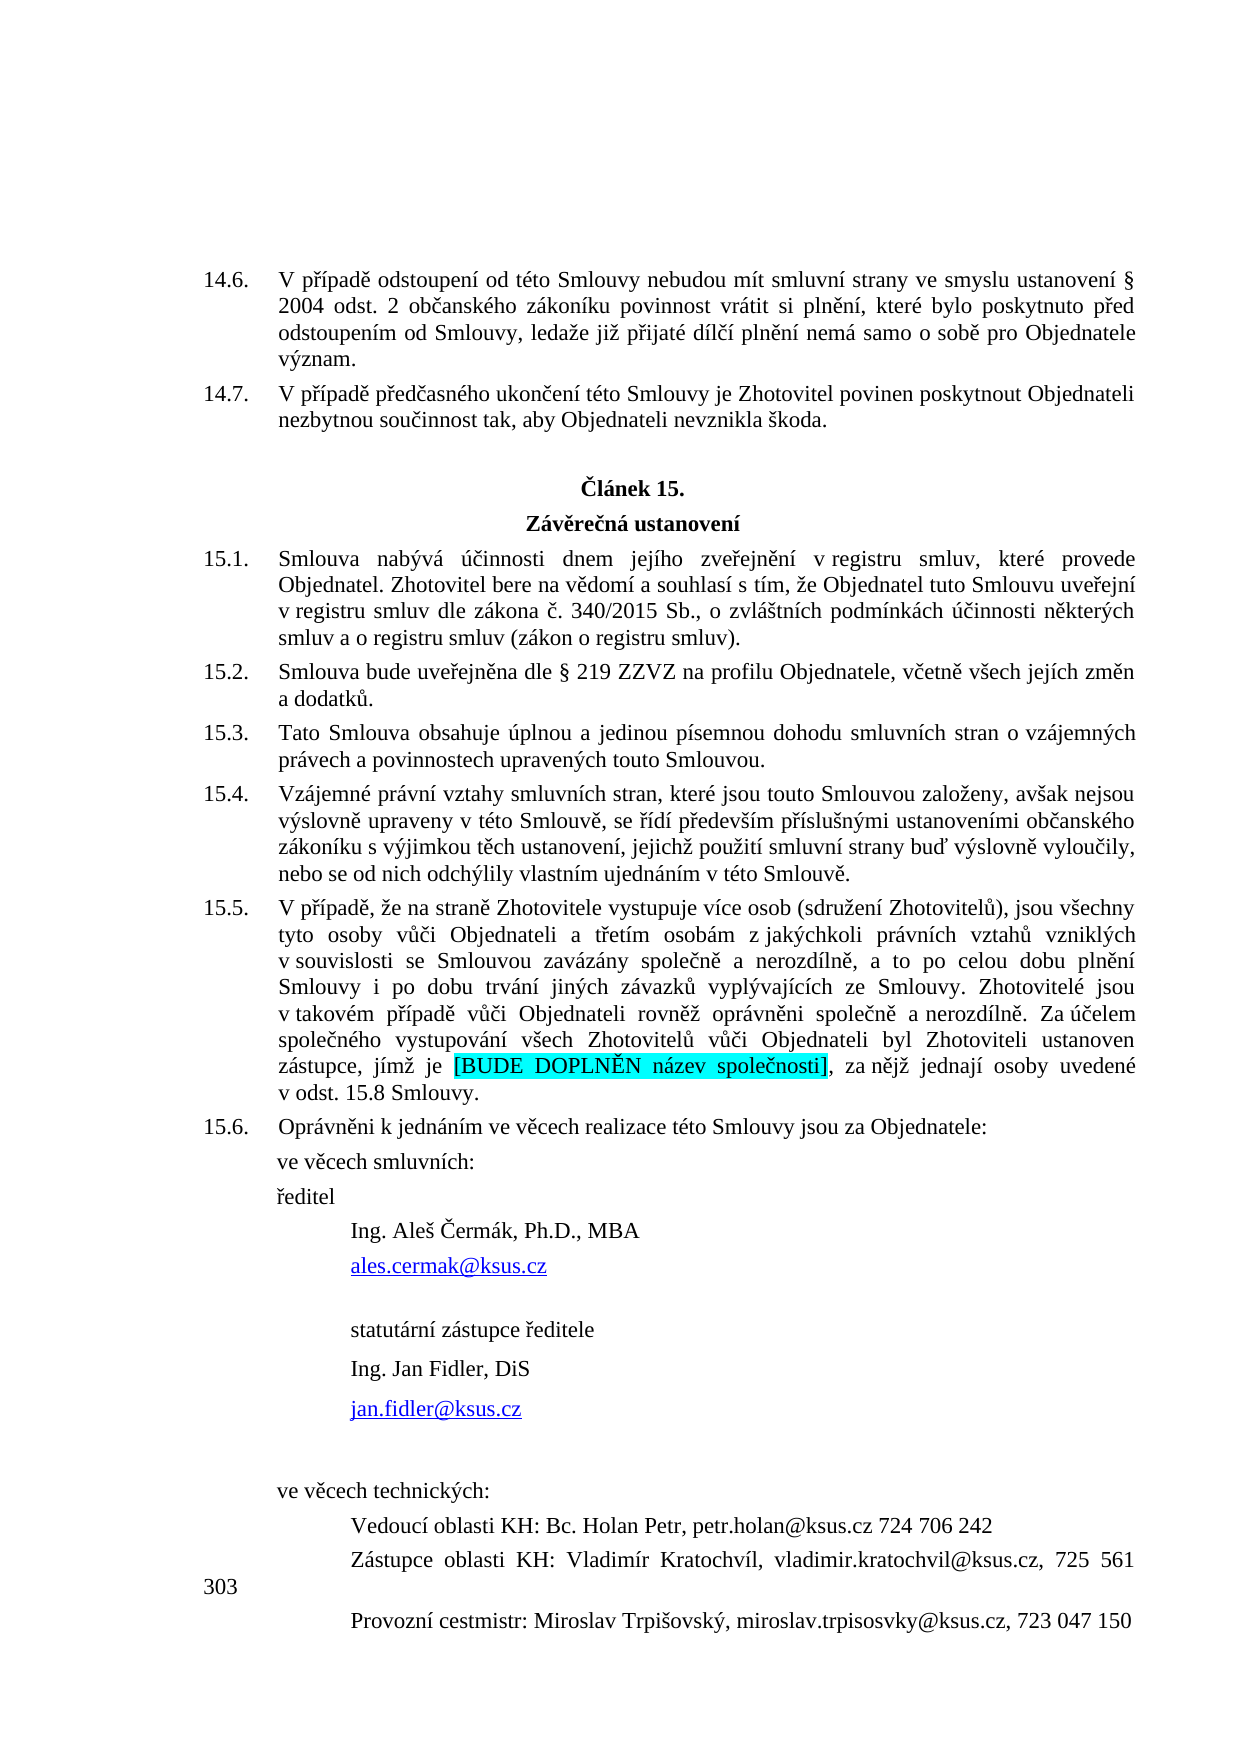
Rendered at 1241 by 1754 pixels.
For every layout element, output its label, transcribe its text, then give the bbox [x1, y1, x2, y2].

list Provozní cestmistr: Miroslav Trpišovský, miroslav.trpisosvky@ksus.cz, 723 047 150 [203, 1607, 1136, 1634]
text Oprávněni k jednáním ve věcech realizace této Smlouvy jsou za Objednatele: [203, 1113, 1136, 1140]
list Vedoucí oblasti KH: Bc. Holan Petr, petr.holan@ksus.cz 724 706 242 [203, 1512, 1136, 1538]
list jan.fidler@ksus.cz [247, 1394, 1136, 1421]
list statutární zástupce ředitele [247, 1316, 1136, 1342]
list Ing. Jan Fidler, DiS [277, 1355, 1136, 1381]
list Ing. Aleš Čermák, Ph.D., MBA [203, 1217, 1136, 1244]
list ve věcech smluvních: [203, 1148, 1136, 1174]
list Zástupce oblasti KH: Vladimír Kratochvíl, vladimir.kratochvil@ksus.cz, 725 561 303 [203, 1546, 1136, 1599]
text V případě předčasného ukončení této Smlouvy je Zhotovitel povinen poskytnout Objednateli nezbytnou součinnost tak, aby Objednateli nevznikla škoda. [203, 379, 1136, 432]
list Tato Smlouva obsahuje úplnou a jedinou písemnou dohodu smluvních stran o vzájemných právech a povinnostech upravených touto Smlouvou. [203, 719, 1136, 772]
list ve věcech technických: [203, 1477, 1136, 1503]
list ales.cermak@ksus.cz [203, 1252, 1136, 1278]
list Smlouva nabývá účinnosti dnem jejího zveřejnění v registru smluv, které provede Objednatel. Zhotovitel bere na vědomí a souhlasí s tím, že Objednatel tuto Smlouvu uveřejní v registru smluv dle zákona č. 340/2015 Sb., o zvláštních podmínkách účinnosti některých smluv a o registru smluv (zákon o registru smluv). [203, 545, 1136, 650]
text Závěrečná ustanovení [129, 510, 1136, 536]
text Vzájemné právní vztahy smluvních stran, které jsou touto Smlouvou založeny, avšak nejsou výslovně upraveny v této Smlouvě, se řídí především příslušnými ustanoveními občanského zákoníku s výjimkou těch ustanovení, jejichž použití smluvní strany buď výslovně vyloučily, nebo se od nich odchýlily vlastním ujednáním v této Smlouvě. [203, 781, 1136, 886]
text V případě odstoupení od této Smlouvy nebudou mít smluvní strany ve smyslu ustanovení § 2004 odst. 2 občanského zákoníku povinnost vrátit si plnění, které bylo poskytnuto před odstoupením od Smlouvy, ledaže již přijaté dílčí plnění nemá samo o sobě pro Objednatele význam. [203, 266, 1136, 371]
text V případě, že na straně Zhotovitele vystupuje více osob (sdružení Zhotovitelů), jsou všechny tyto osoby vůči Objednateli a třetím osobám z jakýchkoli právních vztahů vzniklých v souvislosti se Smlouvou zavázány společně a nerozdílně, a to po celou dobu plnění Smlouvy i po dobu trvání jiných závazků vyplývajících ze Smlouvy. Zhotovitelé jsou v takovém případě vůči Objednateli rovněž oprávněni společně a nerozdílně. Za účelem společného vystupování všech Zhotovitelů vůči Objednateli byl Zhotoviteli ustanoven zástupce, jímž je [BUDE DOPLNĚN název společnosti], za nějž jednají osoby uvedené v odst. 15.8 Smlouvy. [203, 894, 1136, 1105]
list ředitel [203, 1183, 1136, 1209]
list Smlouva bude uveřejněna dle § 219 ZZVZ na profilu Objednatele, včetně všech jejích změn a dodatků. [203, 658, 1136, 711]
